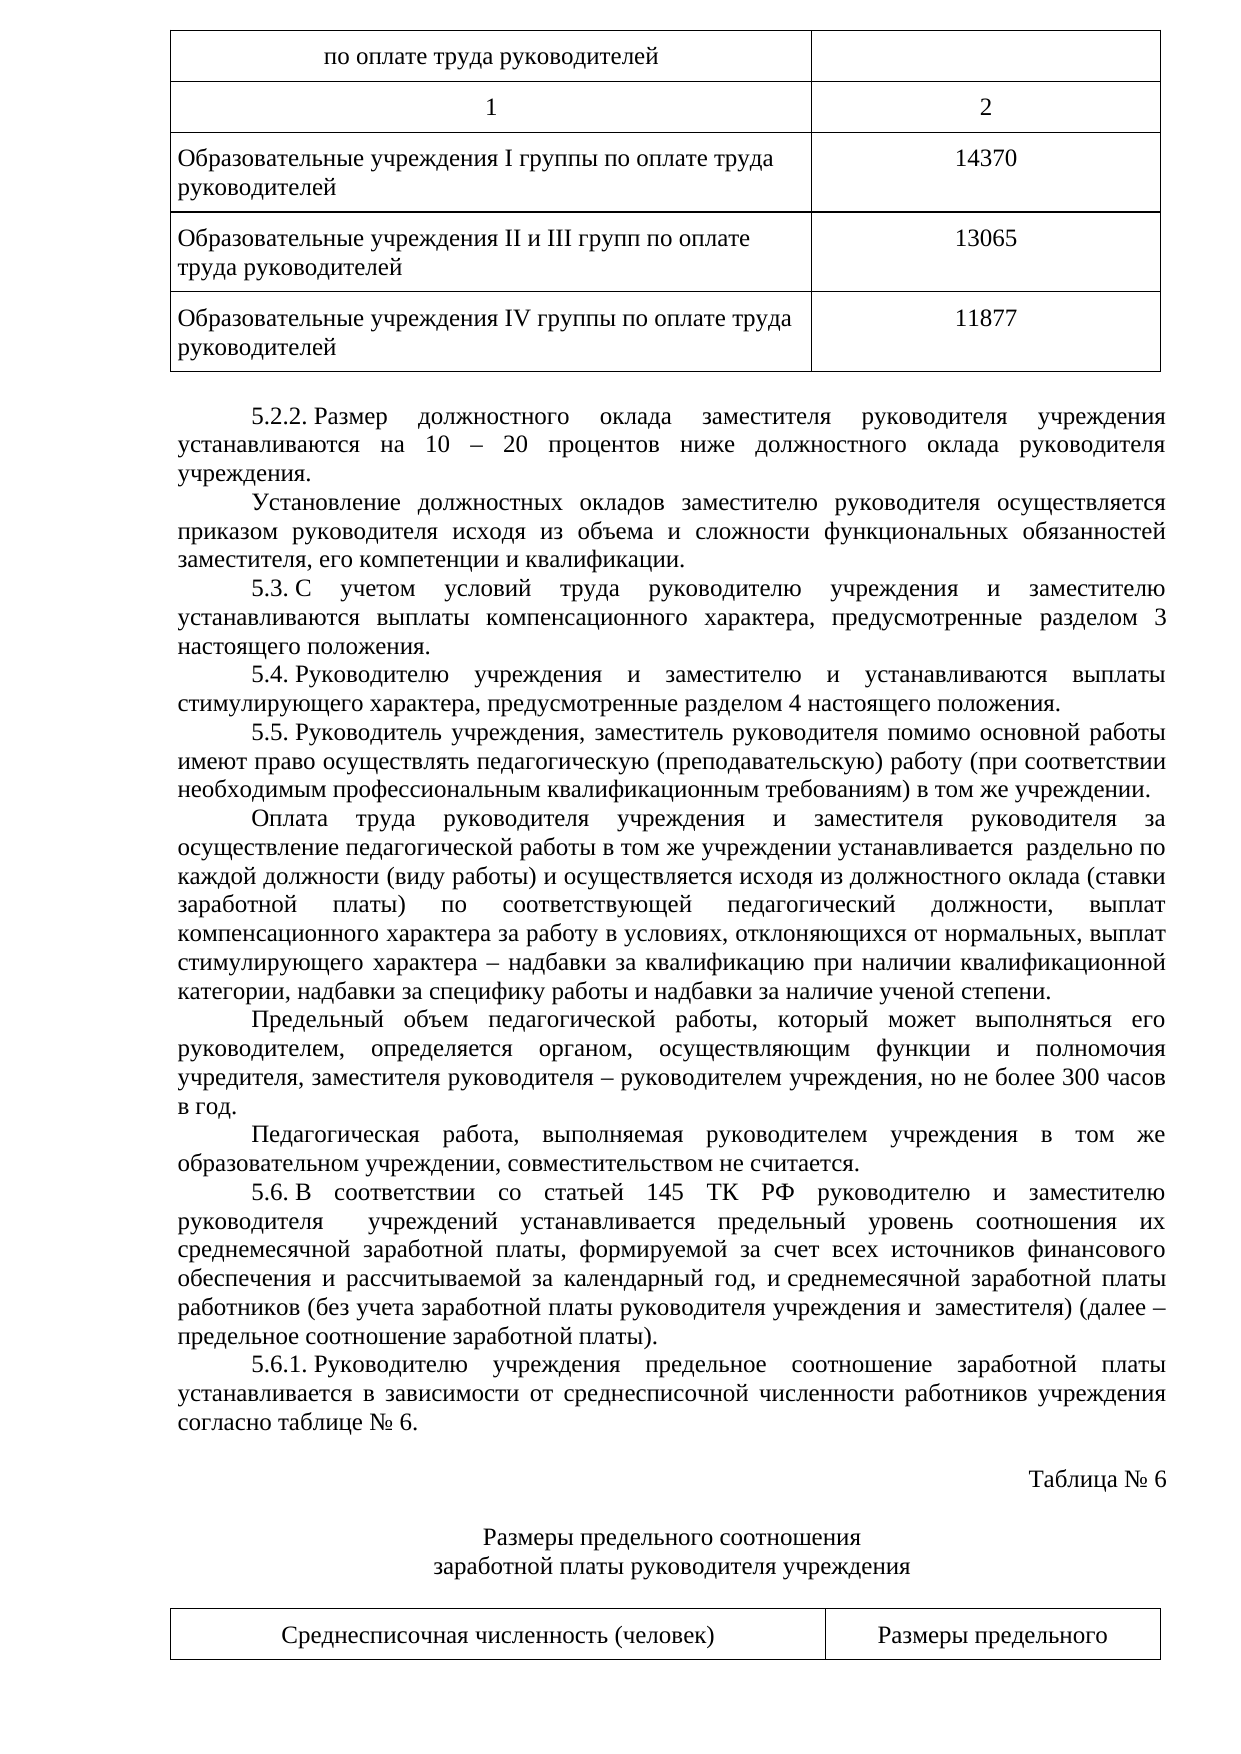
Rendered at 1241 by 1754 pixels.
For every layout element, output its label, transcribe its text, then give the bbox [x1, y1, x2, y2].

text Таблица № 6 [177, 1464, 1167, 1493]
text 5.2.2. Размер должностного оклада заместителя руководителя учреждения устанавливаются на 10 – 20 процентов ниже должностного оклада руководителя учреждения. [177, 401, 1167, 487]
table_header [171, 31, 811, 81]
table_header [826, 1609, 1160, 1659]
table_cell 13065 [812, 213, 1160, 291]
table_cell Образовательные учреждения I группы по оплате труда руководителей [171, 133, 811, 211]
text 5.4. Руководителю учреждения и заместителю и устанавливаются выплаты стимулирующего характера, предусмотренные разделом 4 настоящего положения. [177, 659, 1167, 717]
table_cell 2 [812, 82, 1160, 132]
text заработной платы руководителя учреждения [177, 1551, 1167, 1579]
text 5.3. С учетом условий труда руководителю учреждения и заместителю устанавливаются выплаты компенсационного характера, предусмотренные разделом 3 настоящего положения. [177, 573, 1167, 659]
text 5.6.1. Руководителю учреждения предельное соотношение заработной платы устанавливается в зависимости от среднесписочной численности работников учреждения согласно таблице № 6. [177, 1349, 1167, 1436]
table_cell Образовательные учреждения IV группы по оплате труда руководителей [171, 292, 811, 371]
table_cell 11877 [812, 292, 1160, 371]
text Оплата труда руководителя учреждения и заместителя руководителя за осуществление педагогической работы в том же учреждении устанавливается раздельно по каждой должности (виду работы) и осуществляется исходя из должностного оклада (ставки заработной платы) по соответствующей педагогический должности, выплат компенсационного характера за работу в условиях, отклоняющихся от нормальных, выплат стимулирующего характера – надбавки за квалификацию при наличии квалификационной категории, надбавки за специфику работы и надбавки за наличие ученой степени. [177, 803, 1167, 1004]
text Педагогическая работа, выполняемая руководителем учреждения в том же образовательном учреждении, совместительством не считается. [177, 1119, 1167, 1177]
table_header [171, 1609, 825, 1659]
table_cell 1 [171, 82, 811, 132]
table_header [812, 31, 1160, 81]
table_cell Образовательные учреждения II и III групп по оплате труда руководителей [171, 213, 811, 291]
text Размеры предельного соотношения [177, 1522, 1167, 1551]
text Установление должностных окладов заместителю руководителя осуществляется приказом руководителя исходя из объема и сложности функциональных обязанностей заместителя, его компетенции и квалификации. [177, 487, 1167, 573]
text Предельный объем педагогической работы, который может выполняться его руководителем, определяется органом, осуществляющим функции и полномочия учредителя, заместителя руководителя – руководителем учреждения, но не более 300 часов в год. [177, 1004, 1167, 1119]
table_cell 14370 [812, 133, 1160, 211]
text 5.6. В соответствии со статьей 145 ТК РФ руководителю и заместителю руководителя учреждений устанавливается предельный уровень соотношения их среднемесячной заработной платы, формируемой за счет всех источников финансового обеспечения и рассчитываемой за календарный год, и среднемесячной заработной платы работников (без учета заработной платы руководителя учреждения и заместителя) (далее – предельное соотношение заработной платы). [177, 1177, 1167, 1349]
text 5.5. Руководитель учреждения, заместитель руководителя помимо основной работы имеют право осуществлять педагогическую (преподавательскую) работу (при соответствии необходимым профессиональным квалификационным требованиям) в том же учреждении. [177, 717, 1167, 803]
